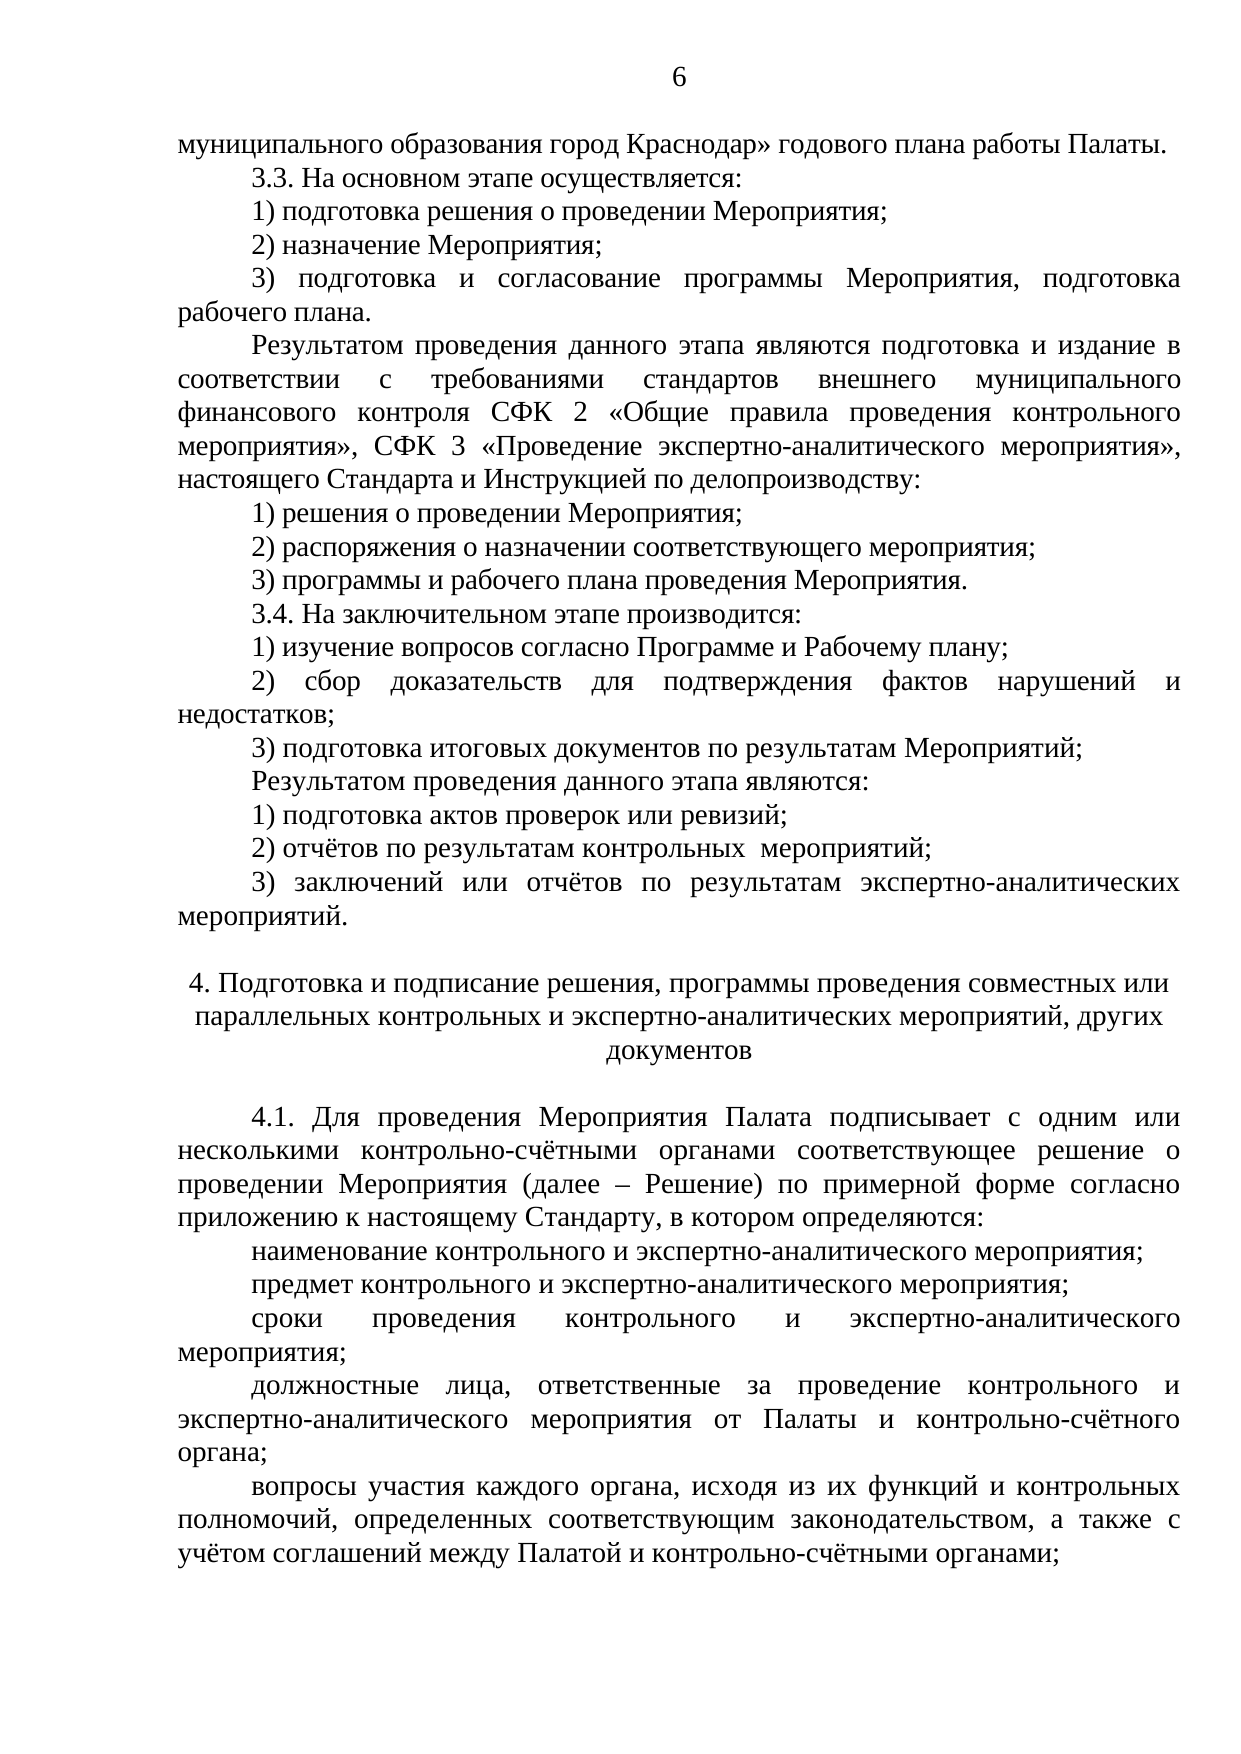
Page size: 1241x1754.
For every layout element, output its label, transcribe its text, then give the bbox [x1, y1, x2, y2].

text сроки проведения контрольного и экспертно-аналитического мероприятия; [177, 1300, 1181, 1367]
text 3) подготовка итоговых документов по результатам Мероприятий; [177, 730, 1181, 763]
text 4. Подготовка и подписание решения, программы проведения совместных или параллельных контрольных и экспертно-аналитических мероприятий, других документов [177, 965, 1181, 1065]
text вопросы участия каждого органа, исходя из их функций и контрольных полномочий, определенных соответствующим законодательством, а также с учётом соглашений между Палатой и контрольно-счётными органами; [177, 1468, 1181, 1568]
text 2) назначение Мероприятия; [177, 227, 1181, 260]
text 3) подготовка и согласование программы Мероприятия, подготовка рабочего плана. [177, 260, 1181, 327]
text 1) изучение вопросов согласно Программе и Рабочему плану; [177, 629, 1181, 663]
text 1) подготовка решения о проведении Мероприятия; [177, 193, 1181, 227]
text должностные лица, ответственные за проведение контрольного и экспертно-аналитического мероприятия от Палаты и контрольно-счётного органа; [177, 1367, 1181, 1468]
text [177, 126, 1181, 160]
text 2) распоряжения о назначении соответствующего мероприятия; [177, 529, 1181, 562]
text 3) заключений или отчётов по результатам экспертно-аналитических мероприятий. [177, 864, 1181, 931]
text 1) подготовка актов проверок или ревизий; [177, 797, 1181, 831]
text 3.4. На заключительном этапе производится: [177, 596, 1181, 629]
text 3) программы и рабочего плана проведения Мероприятия. [177, 562, 1181, 596]
text 3.3. На основном этапе осуществляется: [177, 160, 1181, 193]
text Результатом проведения данного этапа являются подготовка и издание в соответствии с требованиями стандартов внешнего муниципального финансового контроля СФК 2 «Общие правила проведения контрольного мероприятия», СФК 3 «Проведение экспертно-аналитического мероприятия», настоящего Стандарта и Инструкцией по делопроизводству: [177, 327, 1181, 495]
text 1) решения о проведении Мероприятия; [177, 495, 1181, 529]
text предмет контрольного и экспертно-аналитического мероприятия; [177, 1267, 1181, 1300]
text 2) отчётов по результатам контрольных мероприятий; [177, 831, 1181, 864]
text 4.1. Для проведения Мероприятия Палата подписывает с одним или несколькими контрольно-счётными органами соответствующее решение о проведении Мероприятия (далее – Решение) по примерной форме согласно приложению к настоящему Стандарту, в котором определяются: [177, 1099, 1181, 1233]
text наименование контрольного и экспертно-аналитического мероприятия; [177, 1233, 1181, 1267]
text 2) сбор доказательств для подтверждения фактов нарушений и недостатков; [177, 663, 1181, 730]
text Результатом проведения данного этапа являются: [177, 763, 1181, 797]
